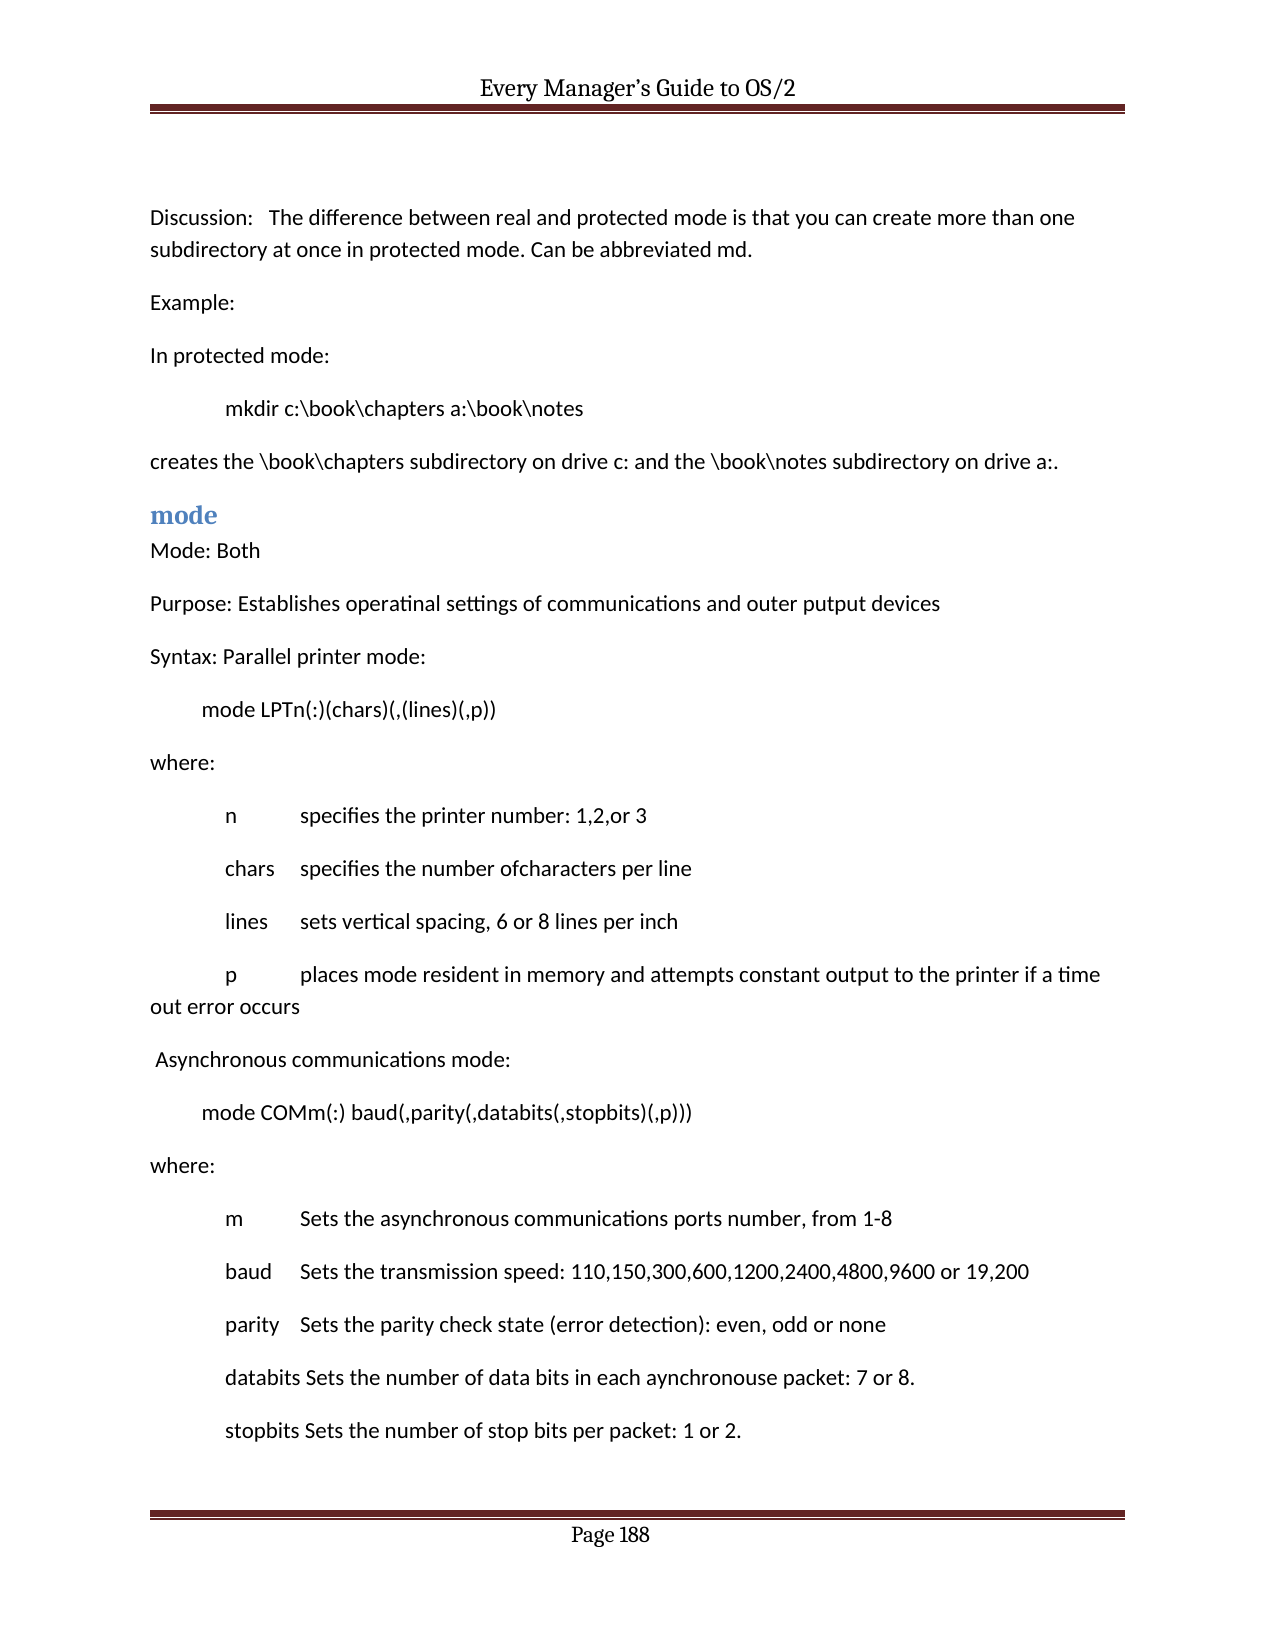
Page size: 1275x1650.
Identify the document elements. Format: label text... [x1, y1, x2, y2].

text n specifies the printer number: 1,2,or 3 [150, 801, 1125, 829]
text baud Sets the transmission speed: 110,150,300,600,1200,2400,4800,9600 or 19,200 [150, 1257, 1125, 1286]
text creates the \book\chapters subdirectory on drive c: and the \book\notes subdirectory on drive a:. [150, 447, 1125, 475]
text Mode: Both [150, 536, 1125, 564]
text stopbits Sets the number of stop bits per packet: 1 or 2. [150, 1417, 1125, 1444]
text databits Sets the number of data bits in each aynchronouse packet: 7 or 8. [150, 1363, 1125, 1392]
text where: [150, 748, 1125, 776]
text Syntax: Parallel printer mode: [150, 642, 1125, 670]
text mode COMm(:) baud(,parity(,databits(,stopbits)(,p))) [150, 1098, 1125, 1126]
text Discussion: The difference between real and protected mode is that you can create more than one subdirectory at once in protected mode. Can be abbreviated md. [150, 203, 1125, 263]
subtitle mode [150, 500, 1125, 531]
text p places mode resident in memory and attempts constant output to the printer if a time out error occurs [150, 960, 1125, 1020]
text mkdir c:\book\chapters a:\book\notes [150, 394, 1125, 422]
text where: [150, 1151, 1125, 1179]
text m Sets the asynchronous communications ports number, from 1-8 [150, 1204, 1125, 1232]
text In protected mode: [150, 341, 1125, 369]
text Asynchronous communications mode: [150, 1045, 1125, 1073]
text Example: [150, 288, 1125, 316]
text parity Sets the parity check state (error detection): even, odd or none [150, 1311, 1125, 1338]
text chars specifies the number ofcharacters per line [150, 854, 1125, 882]
text mode LPTn(:)(chars)(,(lines)(,p)) [150, 695, 1125, 723]
text Purpose: Establishes operatinal settings of communications and outer putput devices [150, 589, 1125, 617]
text lines sets vertical spacing, 6 or 8 lines per inch [150, 907, 1125, 935]
